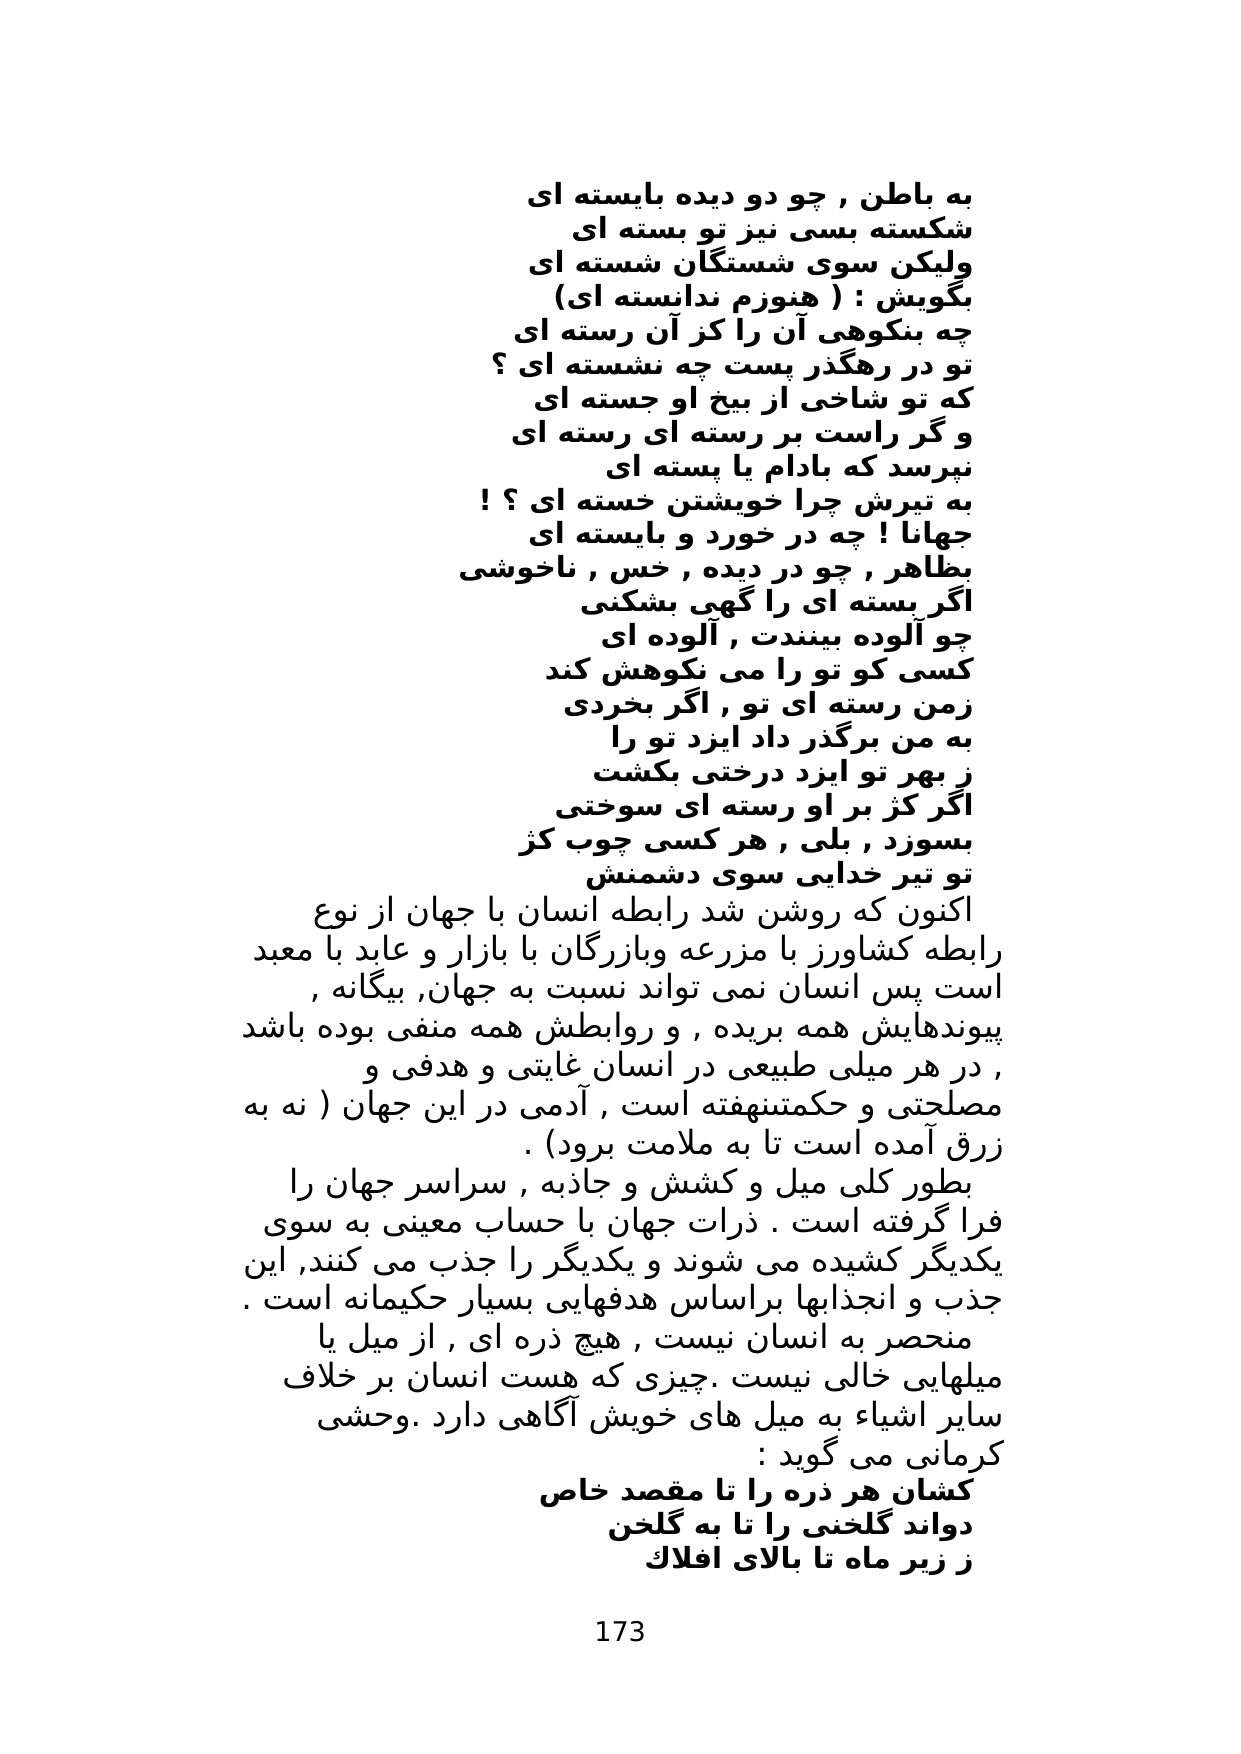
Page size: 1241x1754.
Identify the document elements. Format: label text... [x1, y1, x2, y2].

text اگر بسته اى را گهى بشكنى [236, 585, 1004, 619]
text به تيرش چرا خويشتن خسته اى ؟ ! [236, 483, 1004, 517]
text ز زير ماه تا بالاى افلاك [236, 1541, 1004, 1575]
text نپرسد كه بادام يا پسته اى [236, 449, 1004, 483]
text كسى كو تو را مى نكوهش كند [236, 653, 1004, 687]
text بگويش : ( هنوزم ندانسته اى) [236, 279, 1004, 313]
text ز بهر تو ايزد درختى بكشت [236, 754, 1004, 788]
text وليكن سوى شستگان شسته اى [236, 245, 1004, 279]
text و گر راست بر رسته اى رسته اى [236, 415, 1004, 449]
text اكنون كه روشن شد رابطه انسان با جهان از نوع رابطه كشاورز با مزرعه وبازرگان با بازار و عابد با معبد است پس انسان نمى تواند نسبت به جهان, بيگانه , پيوندهايش همه بريده , و روابطش همه منفى بوده باشد , در هر ميلى طبيعى در انسان غايتى و هدفى و مصلحتى و حكمتىنهفته است , آدمى در اين جهان ( نه به زرق آمده است تا به ملامت برود) . [236, 890, 1004, 1162]
text بظاهر , چو در ديده , خس , ناخوشى [236, 551, 1004, 585]
text منحصر به انسان نيست , هيچ ذره اى , از ميل يا ميلهايى خالى نيست .چيزى كه هست انسان بر خلاف ساير اشياء به ميل هاى خويش آگاهى دارد .وحشى كرمانى مى گويد : [236, 1318, 1004, 1473]
text تو در رهگذر پست چه نشسته اى ؟ [236, 347, 1004, 381]
text كشان هر ذره را تا مقصد خاص [236, 1473, 1004, 1507]
text به من برگذر داد ايزد تو را [236, 721, 1004, 754]
text چه بنكوهى آن را كز آن رسته اى [236, 313, 1004, 347]
text اگر كژ بر او رسته اى سوختى [236, 788, 1004, 822]
text دواند گلخنى را تا به گلخن [236, 1507, 1004, 1541]
text جهانا ! چه در خورد و بايسته اى [236, 517, 1004, 551]
text تو تير خدايى سوى دشمنش [236, 856, 1004, 890]
text كه تو شاخى از بيخ او جسته اى [236, 381, 1004, 415]
text بطور كلى ميل و كشش و جاذبه , سراسر جهان را فرا گرفته است . ذرات جهان با حساب معينى به سوى يكديگر كشيده مى شوند و يكديگر را جذب مى كنند, اين جذب و انجذابها براساس هدفهايى بسيار حكيمانه است . [236, 1162, 1004, 1318]
text چو آلوده بينندت , آلوده اى [236, 619, 1004, 653]
text بسوزد , بلى , هر كسى چوب كژ [236, 822, 1004, 856]
text زمن رسته اى تو , اگر بخردى [236, 687, 1004, 721]
text به باطن , چو دو ديده بايسته اى [236, 177, 1004, 211]
text شكسته بسى نيز تو بسته اى [236, 211, 1004, 245]
